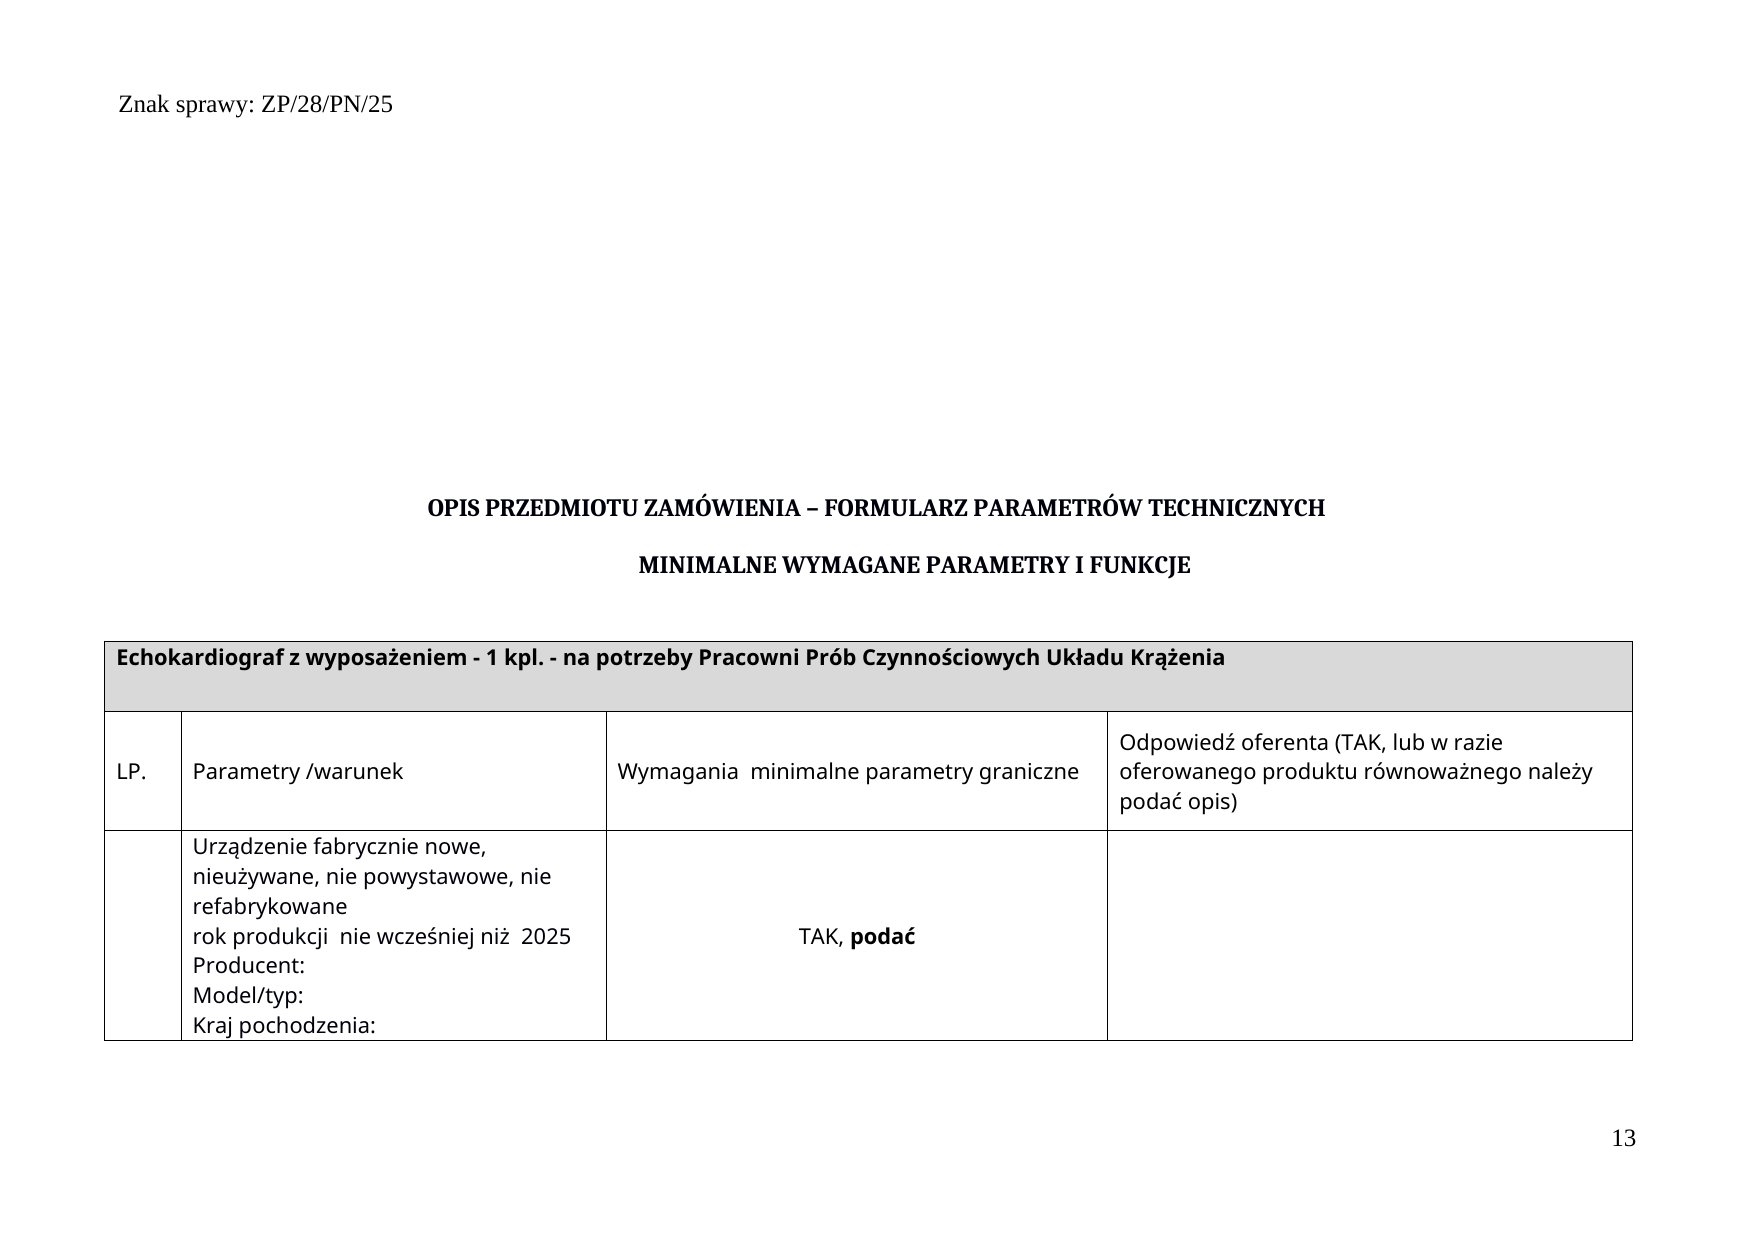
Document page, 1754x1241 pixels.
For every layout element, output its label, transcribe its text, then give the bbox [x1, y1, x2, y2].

table_cell Wymagania minimalne parametry graniczne [607, 712, 1107, 830]
table_cell Odpowiedź oferenta (TAK, lub w razie oferowanego produktu równoważnego należy podać opis) [1108, 712, 1632, 830]
text OPIS PRZEDMIOTU ZAMÓWIENIA – FORMULARZ PARAMETRÓW TECHNICZNYCH [118, 493, 1636, 522]
table_cell [1108, 831, 1632, 1040]
table_header Echokardiograf z wyposażeniem - 1 kpl. - na potrzeby Pracowni Prób Czynnościowych Układu Krążenia [105, 642, 1632, 711]
table_cell LP. [105, 712, 181, 830]
table_cell Parametry /warunek [182, 712, 606, 830]
table_cell [105, 831, 181, 1040]
table_cell TAK, podać [607, 831, 1107, 1040]
table_cell Urządzenie fabrycznie nowe, nieużywane, nie powystawowe, nie refabrykowane rok produkcji nie wcześniej niż 2025 Producent: Model/typ: Kraj pochodzenia: [182, 831, 606, 1040]
list MINIMALNE WYMAGANE PARAMETRY I FUNKCJE [193, 551, 1636, 580]
